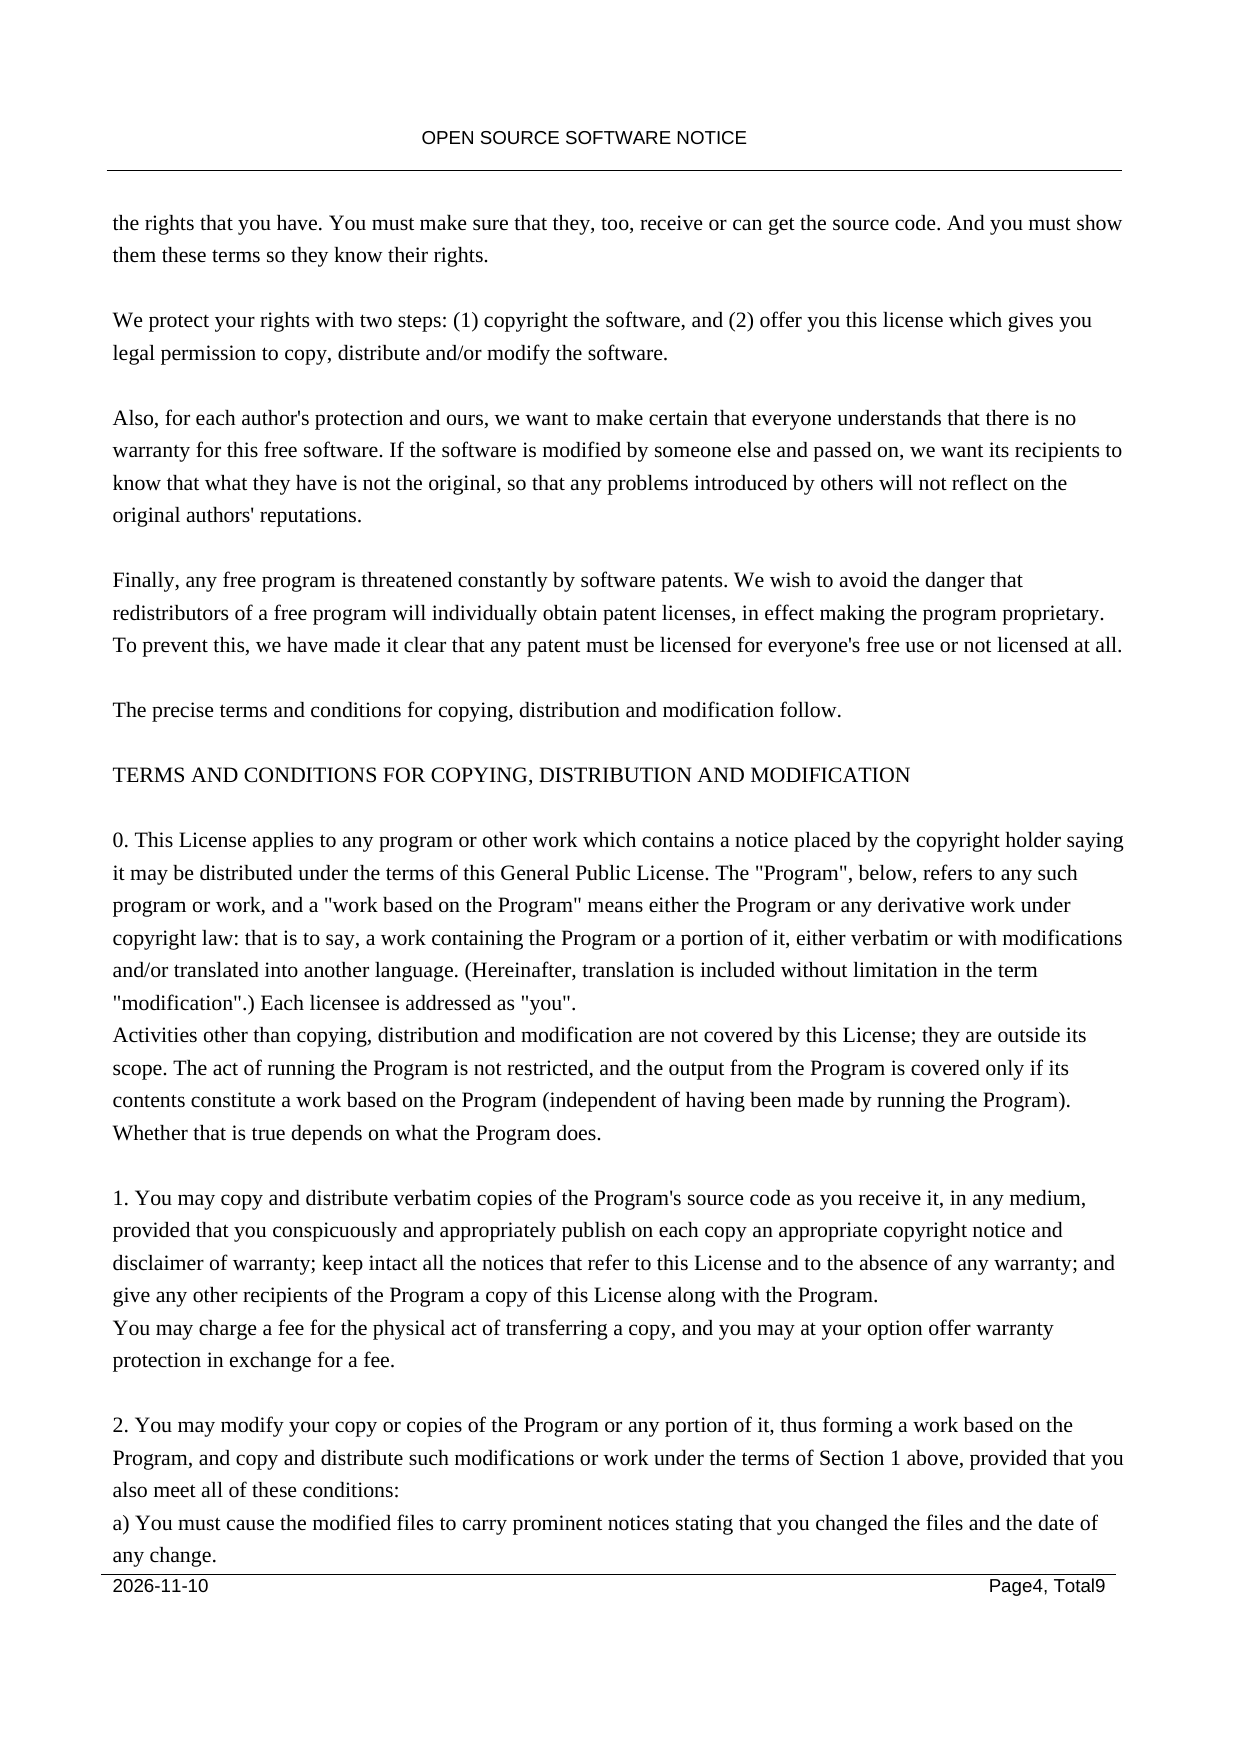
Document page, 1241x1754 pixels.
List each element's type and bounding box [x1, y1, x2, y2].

text [112, 206, 1128, 1571]
